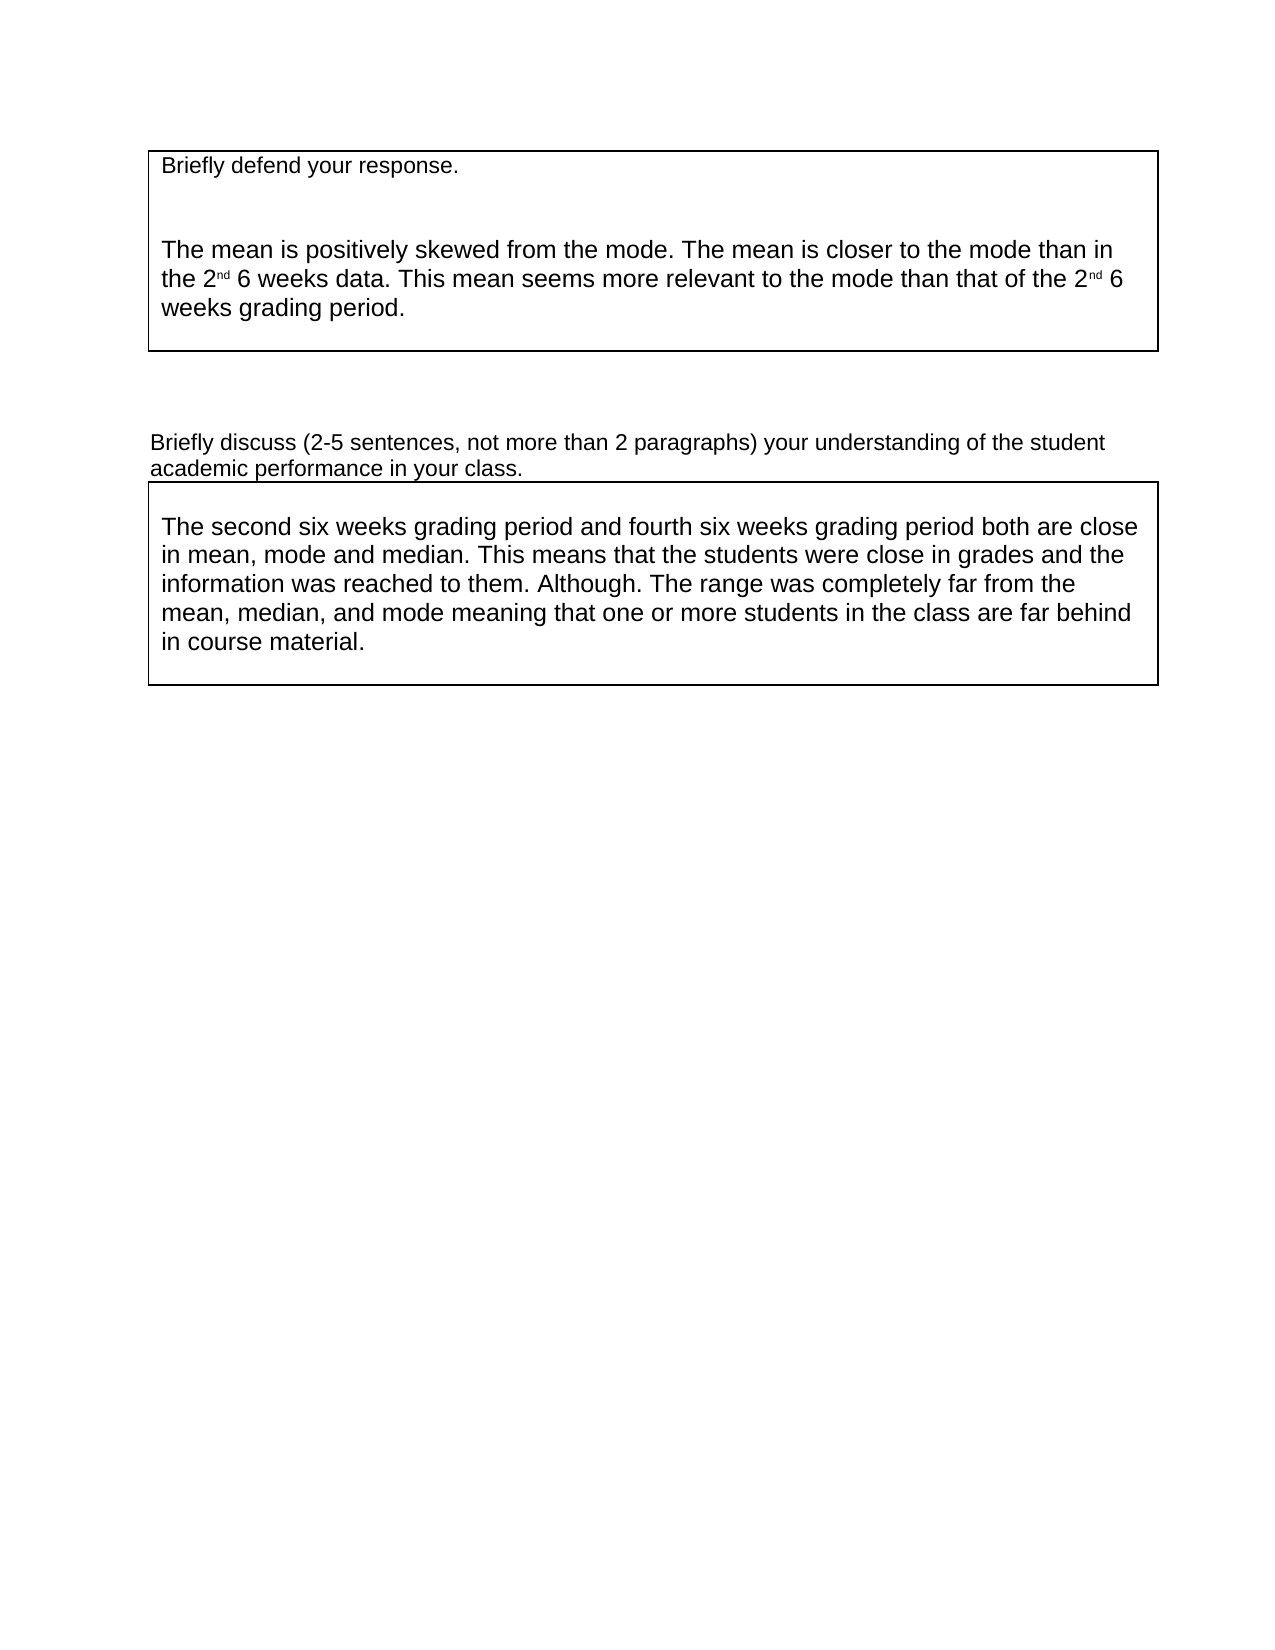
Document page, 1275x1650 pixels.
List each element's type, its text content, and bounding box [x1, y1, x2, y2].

table_header The second six weeks grading period and fourth six weeks grading period both are close in mean, mode and median. This means that the students were close in grades and the information was reached to them. Although. The range was completely far from the mean, median, and mode meaning that one or more students in the class are far behind in course material. [149, 483, 1157, 684]
text Briefly discuss (2-5 sentences, not more than 2 paragraphs) your understanding of the student academic performance in your class. [150, 428, 1125, 481]
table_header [149, 152, 1157, 350]
